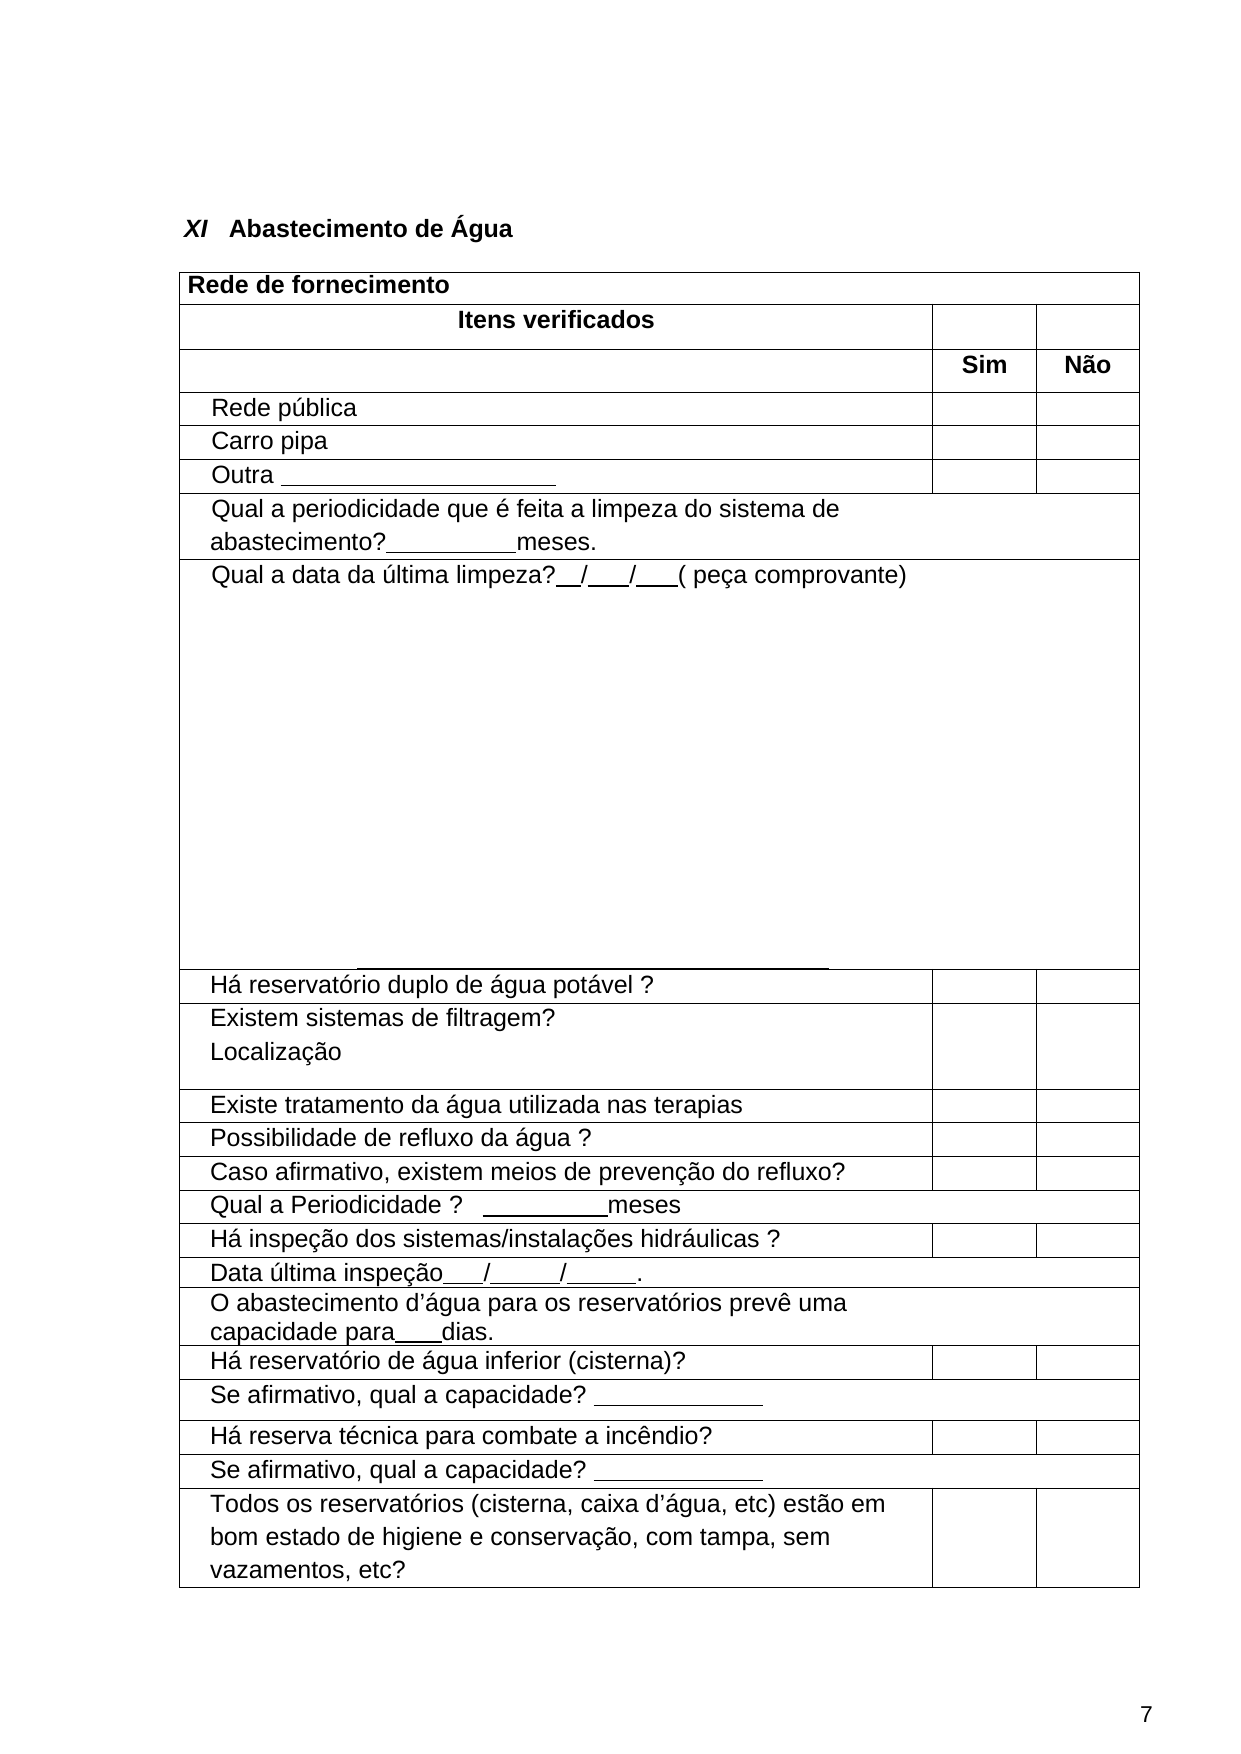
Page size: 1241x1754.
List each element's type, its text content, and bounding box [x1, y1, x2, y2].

table_cell O abastecimento d’água para os reservatórios prevê uma capacidade para dias. [180, 1288, 1139, 1345]
table_cell [933, 305, 1036, 349]
table_cell Possibilidade de refluxo da água ? [180, 1123, 932, 1156]
table_cell [933, 970, 1036, 1002]
table_cell [933, 1421, 1036, 1454]
table_cell Itens verificados [180, 305, 932, 349]
table_cell Caso afirmativo, existem meios de prevenção do refluxo? [180, 1157, 932, 1189]
table_cell Há inspeção dos sistemas/instalações hidráulicas ? [180, 1224, 932, 1257]
table_cell Sim [933, 350, 1036, 392]
table_cell Rede pública [180, 393, 932, 425]
table_cell [1037, 393, 1139, 425]
table_cell [933, 1346, 1036, 1379]
table_cell Há reservatório de água inferior (cisterna)? [180, 1346, 932, 1379]
table_cell [1037, 305, 1139, 349]
table_cell [933, 1004, 1036, 1088]
table_cell [933, 426, 1036, 459]
table_cell [1037, 1157, 1139, 1189]
table_cell [1037, 970, 1139, 1002]
table_header Rede de fornecimento [180, 273, 1139, 303]
table_cell [933, 393, 1036, 425]
table_cell [933, 460, 1036, 493]
table_cell Existem sistemas de filtragem? Localização [180, 1004, 932, 1088]
table_cell [1037, 426, 1139, 459]
table_cell Se afirmativo, qual a capacidade? [180, 1380, 1139, 1420]
table_cell [1037, 1123, 1139, 1156]
table_cell Outra [180, 460, 932, 493]
table_cell Qual a data da última limpeza? / / ( peça comprovante) [180, 560, 1139, 969]
table_cell [933, 1224, 1036, 1257]
table_cell Todos os reservatórios (cisterna, caixa d’água, etc) estão em bom estado de higiene e conservação, com tampa, sem vazamentos, etc? [180, 1489, 932, 1587]
table_cell Qual a Periodicidade ? meses [180, 1191, 1139, 1223]
table_cell Não [1037, 350, 1139, 392]
table_cell [933, 1090, 1036, 1122]
table_cell Data última inspeção / / . [180, 1258, 1139, 1287]
table_cell [933, 1123, 1036, 1156]
subtitle XI Abastecimento de Água [135, 214, 1152, 243]
table_cell [1037, 1090, 1139, 1122]
table_cell Carro pipa [180, 426, 932, 459]
table_cell [933, 1157, 1036, 1189]
table_cell [1037, 1224, 1139, 1257]
table_cell Há reservatório duplo de água potável ? [180, 970, 932, 1002]
table_cell [1037, 1346, 1139, 1379]
table_cell [1037, 1421, 1139, 1454]
table_cell [1037, 460, 1139, 493]
table_cell Há reserva técnica para combate a incêndio? [180, 1421, 932, 1454]
table_cell [1037, 1489, 1139, 1587]
table_cell [1037, 1004, 1139, 1088]
table_cell Existe tratamento da água utilizada nas terapias [180, 1090, 932, 1122]
table_cell [933, 1489, 1036, 1587]
table_cell [180, 350, 932, 392]
table_cell Se afirmativo, qual a capacidade? [180, 1455, 1139, 1487]
table_cell Qual a periodicidade que é feita a limpeza do sistema de abastecimento? meses. [180, 494, 1139, 559]
